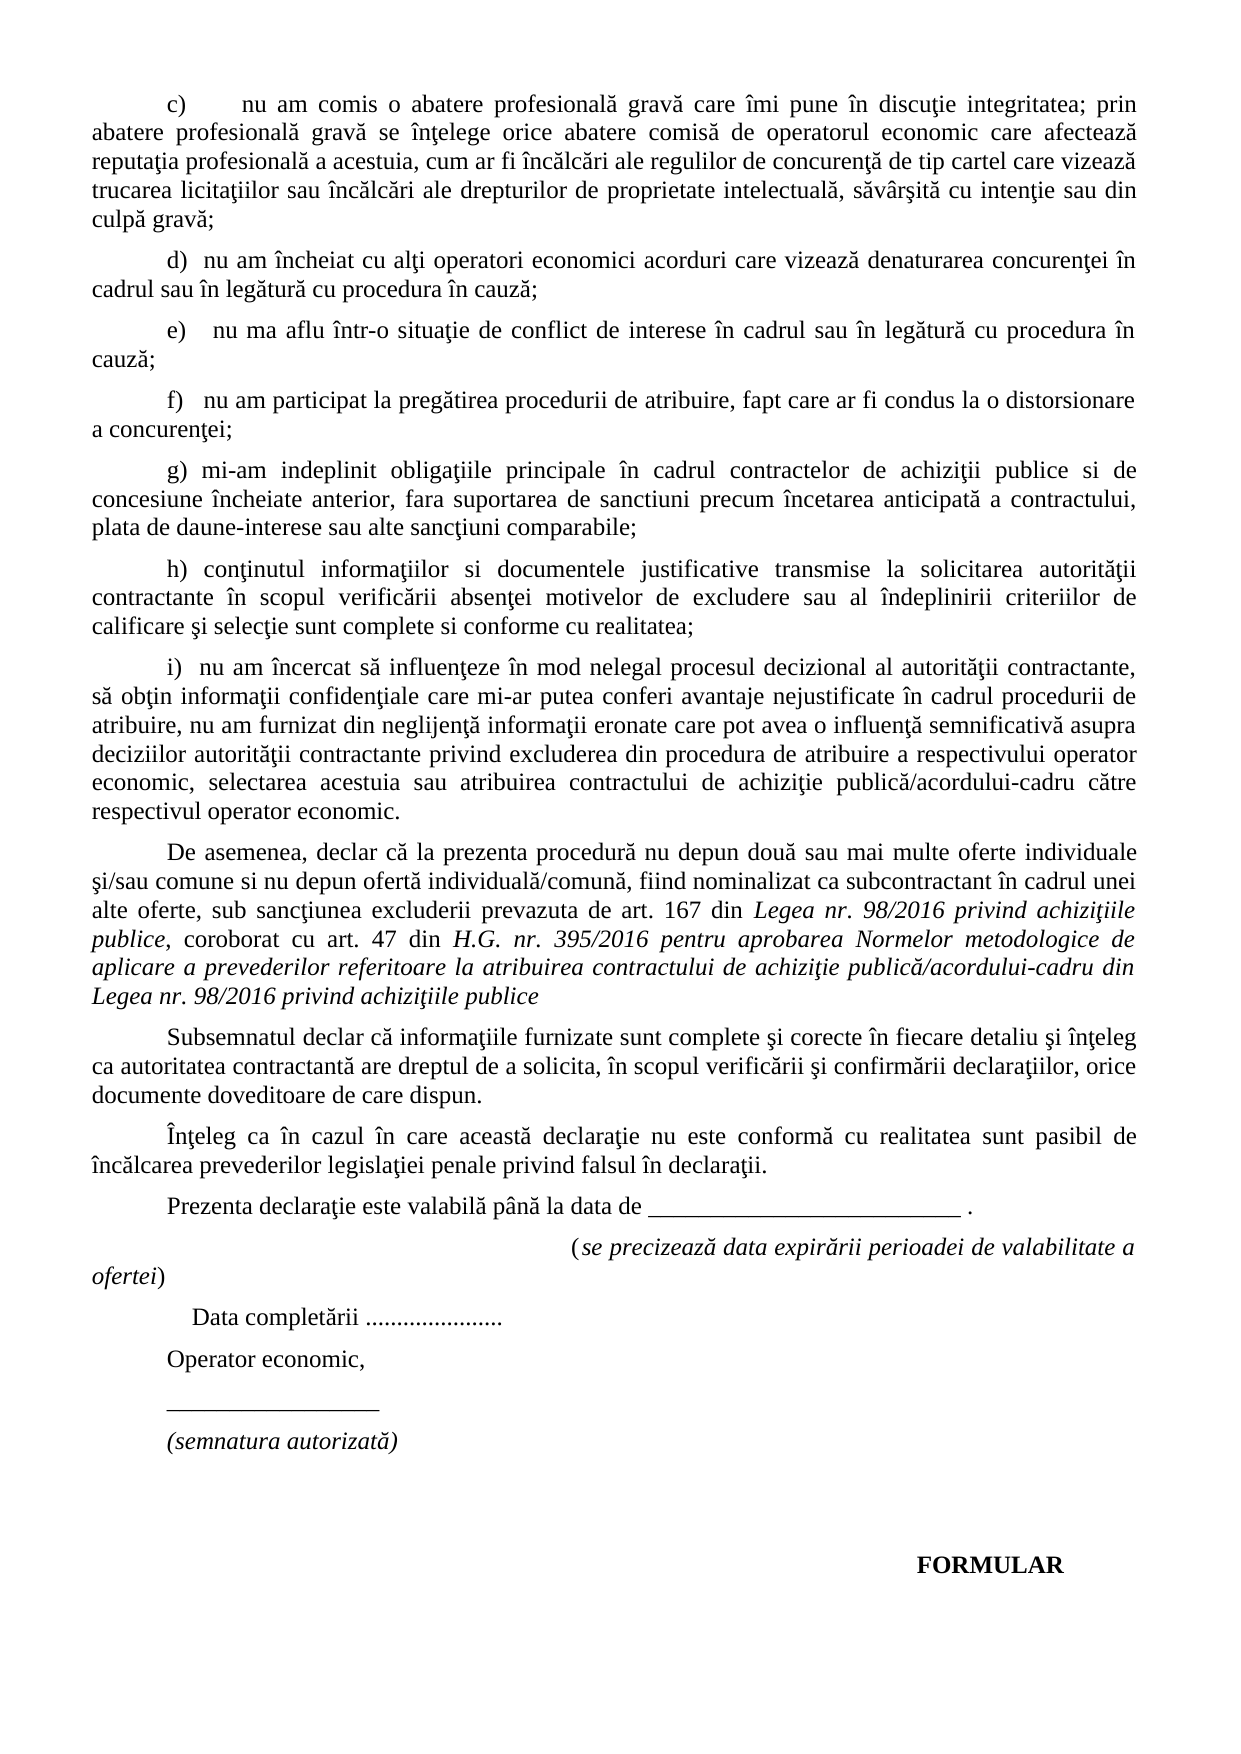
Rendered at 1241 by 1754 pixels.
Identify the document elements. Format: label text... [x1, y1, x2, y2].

text e) nu ma aflu într-o situaţie de conflict de interese în cadrul sau în legătură cu procedura în cauză; [92, 315, 1138, 372]
text c) nu am comis o abatere profesională gravă care îmi pune în discuţie integritatea; prin abatere profesională gravă se înţelege orice abatere comisă de operatorul economic care afectează reputaţia profesională a acestuia, cum ar fi încălcări ale regulilor de concurenţă de tip cartel care vizează trucarea licitaţiilor sau încălcări ale drepturilor de proprietate intelectuală, săvârşită cu intenţie sau din culpă gravă; [92, 89, 1138, 232]
text FORMULAR [842, 1550, 1138, 1579]
text Data completării ...................... [92, 1302, 1138, 1331]
text Înţeleg ca în cazul în care această declaraţie nu este conformă cu realitatea sunt pasibil de încălcarea prevederilor legislaţiei penale privind falsul în declaraţii. [92, 1121, 1138, 1179]
text d) nu am încheiat cu alţi operatori economici acorduri care vizează denaturarea concurenţei în cadrul sau în legătură cu procedura în cauză; [92, 245, 1138, 302]
text Prezenta declaraţie este valabilă până la data de _________________________ . [92, 1191, 1138, 1220]
text i) nu am încercat să influenţeze în mod nelegal procesul decizional al autorităţii contractante, să obţin informaţii confidenţiale care mi-ar putea conferi avantaje nejustificate în cadrul procedurii de atribuire, nu am furnizat din neglijenţă informaţii eronate care pot avea o influenţă semnificativă asupra deciziilor autorităţii contractante privind excluderea din procedura de atribuire a respectivului operator economic, selectarea acestuia sau atribuirea contractului de achiziţie publică/acordului-cadru către respectivul operator economic. [92, 652, 1138, 825]
text (se precizează data expirării perioadei de valabilitate a ofertei) [92, 1232, 1138, 1290]
text f) nu am participat la pregătirea procedurii de atribuire, fapt care ar fi condus la o distorsionare a concurenţei; [92, 385, 1138, 442]
text (semnatura autorizată) [92, 1426, 1138, 1455]
text h) conţinutul informaţiilor si documentele justificative transmise la solicitarea autorităţii contractante în scopul verificării absenţei motivelor de excludere sau al îndeplinirii criteriilor de calificare şi selecţie sunt complete si conforme cu realitatea; [92, 554, 1138, 640]
text g) mi-am indeplinit obligaţiile principale în cadrul contractelor de achiziţii publice si de concesiune încheiate anterior, fara suportarea de sanctiuni precum încetarea anticipată a contractului, plata de daune-interese sau alte sancţiuni comparabile; [92, 455, 1138, 541]
text _________________ [92, 1385, 1138, 1414]
text Subsemnatul declar că informaţiile furnizate sunt complete şi corecte în fiecare detaliu şi înţeleg ca autoritatea contractantă are dreptul de a solicita, în scopul verificării şi confirmării declaraţiilor, orice documente doveditoare de care dispun. [92, 1022, 1138, 1109]
text De asemenea, declar că la prezenta procedură nu depun două sau mai multe oferte individuale şi/sau comune si nu depun ofertă individuală/comună, fiind nominalizat ca subcontractant în cadrul unei alte oferte, sub sancţiunea excluderii prevazuta de art. 167 din Legea nr. 98/2016 privind achiziţiile publice, coroborat cu art. 47 din H.G. nr. 395/2016 pentru aprobarea Normelor metodologice de aplicare a prevederilor referitoare la atribuirea contractului de achiziţie publică/acordului-cadru din Legea nr. 98/2016 privind achiziţiile publice [92, 837, 1138, 1010]
text Operator economic, [92, 1344, 1138, 1372]
